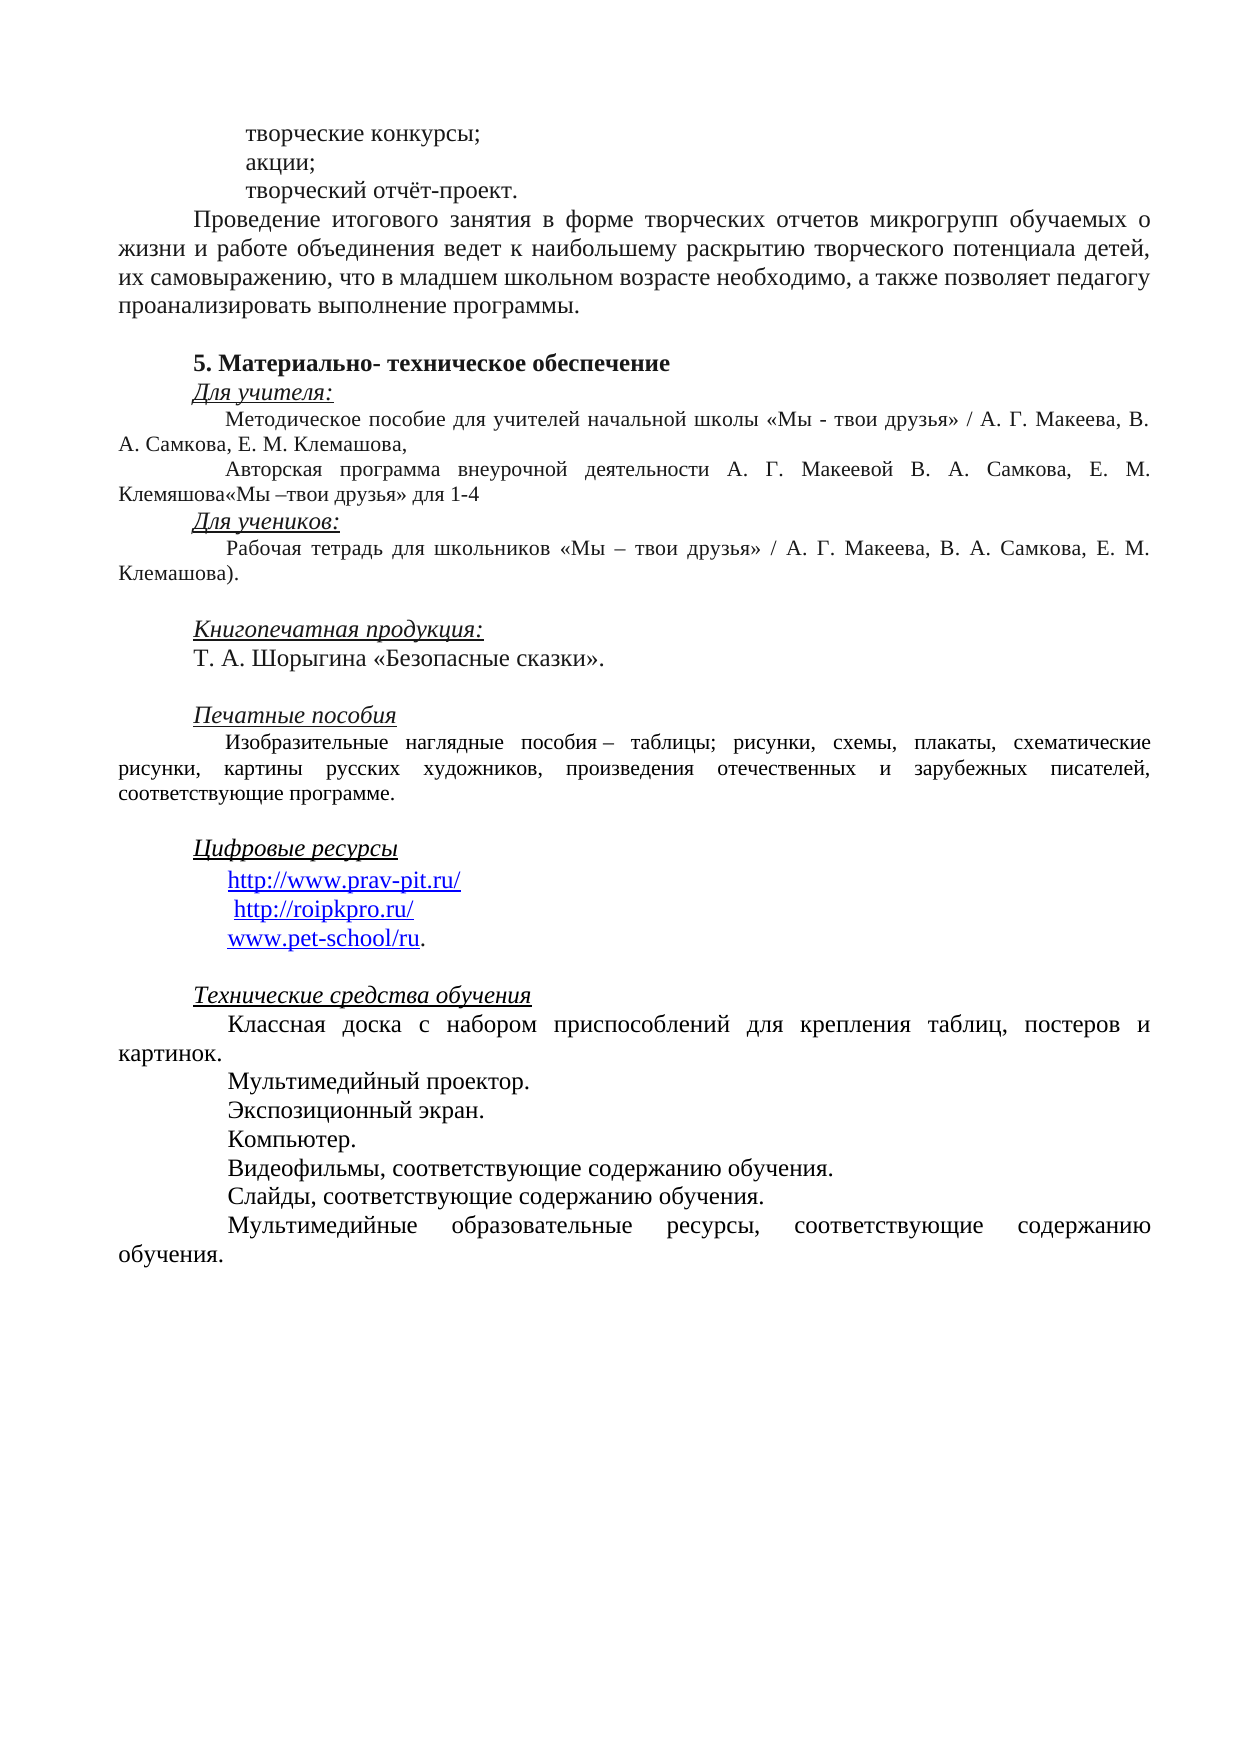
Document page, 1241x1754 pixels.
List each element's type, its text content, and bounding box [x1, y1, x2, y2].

text Технические средства обучения [118, 980, 1152, 1009]
text  творческий отчёт-проект. [118, 176, 1152, 204]
text Цифровые ресурсы [118, 833, 1152, 862]
text  http://roipkpro.ru/ [118, 894, 1152, 923]
text  Экспозиционный экран. [118, 1095, 1152, 1124]
text 5. Материально- техническое обеспечение [118, 348, 1152, 377]
text  Мультимедийные образовательные ресурсы, соответствующие содержанию обучения. [118, 1210, 1152, 1268]
text  Мультимедийный проектор. [118, 1066, 1152, 1095]
text  Видеофильмы, соответствующие содержанию обучения. [118, 1153, 1152, 1181]
text  Классная доска с набором приспособлений для крепления таблиц, постеров и картинок. [118, 1009, 1152, 1066]
text  http://www.prav-pit.ru/ [118, 865, 1152, 894]
text  Слайды, соответствующие содержанию обучения. [118, 1181, 1152, 1210]
text Книгопечатная продукция: [118, 614, 1152, 643]
text  Компьютер. [118, 1124, 1152, 1153]
text Печатные пособия [118, 701, 1152, 729]
text Т. А. Шорыгина «Безопасные сказки». [118, 643, 1152, 672]
text  Методическое пособие для учителей начальной школы «Мы - твои друзья» / А. Г. Макеева, В. А. Самкова, Е. М. Клемашова, [118, 406, 1152, 456]
text  Рабочая тетрадь для школьников «Мы – твои друзья» / А. Г. Макеева, В. А. Самкова, Е. М. Клемашова). [118, 535, 1152, 586]
text Для учителя: [118, 377, 1152, 406]
text  акции; [118, 147, 1152, 176]
text  Изобразительные наглядные пособия – таблицы; рисунки, схемы, плакаты, схематические рисунки, картины русских художников, произведения отечественных и зарубежных писателей, соответствующие программе. [118, 729, 1152, 805]
text  Авторская программа внеурочной деятельности А. Г. Макеевой В. А. Самкова, Е. М. Клемяшова«Мы –твои друзья» для 1-4 [118, 456, 1152, 506]
text Проведение итогового занятия в форме творческих отчетов микрогрупп обучаемых о жизни и работе объединения ведет к наибольшему раскрытию творческого потенциала детей, их самовыражению, что в младшем школьном возрасте необходимо, а также позволяет педагогу проанализировать выполнение программы. [118, 204, 1152, 319]
text Для учеников: [118, 506, 1152, 535]
text  www.pet-school/ru. [118, 923, 1152, 951]
text  творческие конкурсы; [118, 118, 1152, 147]
